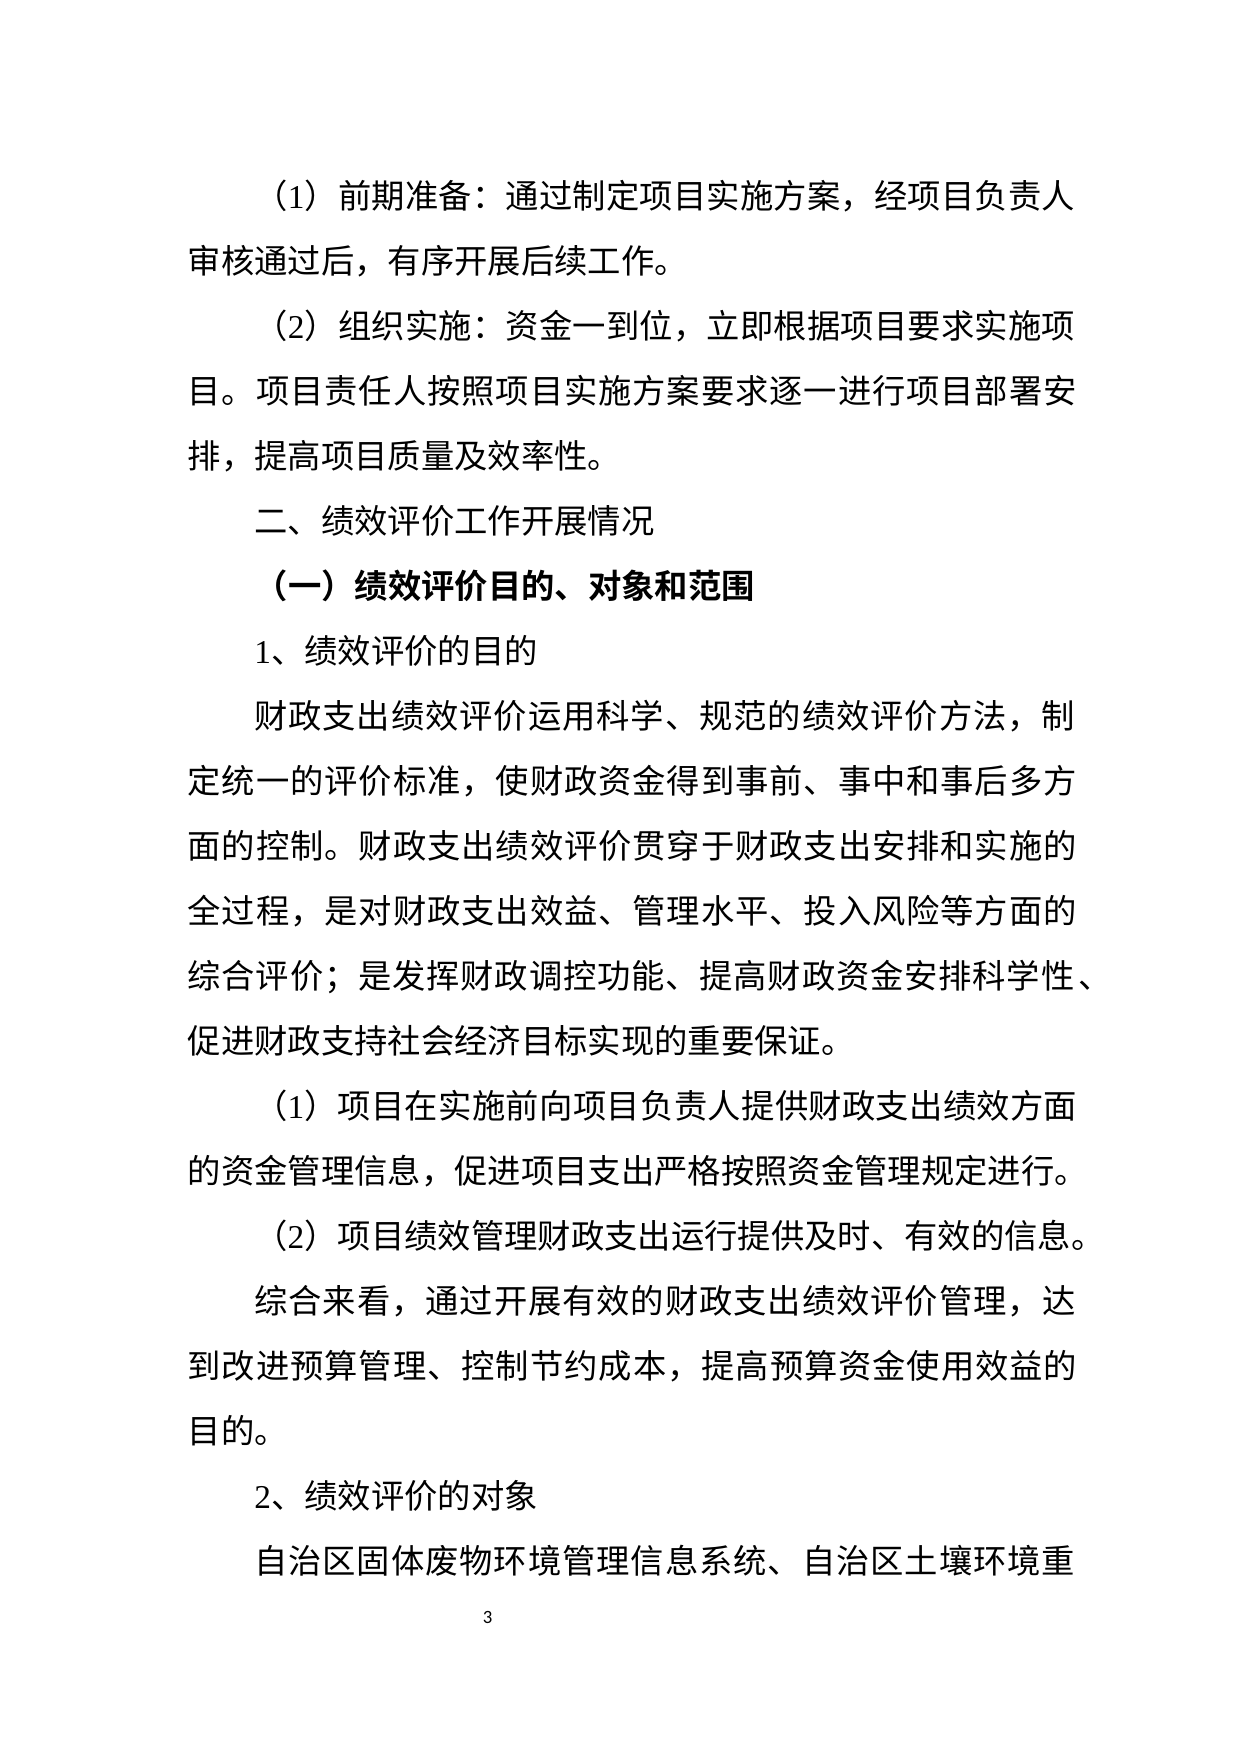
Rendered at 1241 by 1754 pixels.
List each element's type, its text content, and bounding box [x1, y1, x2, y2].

text 二、绩效评价工作开展情况 [187, 487, 1078, 552]
text 财政支出绩效评价运用科学、规范的绩效评价方法，制定统一的评价标准，使财政资金得到事前、事中和事后多方面的控制。财政支出绩效评价贯穿于财政支出安排和实施的全过程，是对财政支出效益、管理水平、投入风险等方面的综合评价；是发挥财政调控功能、提高财政资金安排科学性、促进财政支持社会经济目标实现的重要保证。 [187, 682, 1078, 1072]
text 综合来看，通过开展有效的财政支出绩效评价管理，达到改进预算管理、控制节约成本，提高预算资金使用效益的目的。 [187, 1267, 1078, 1462]
text （1）前期准备：通过制定项目实施方案，经项目负责人审核通过后，有序开展后续工作。 [187, 162, 1078, 292]
list 项目在实施前向项目负责人提供财政支出绩效方面的资金管理信息，促进项目支出严格按照资金管理规定进行。 [187, 1072, 1078, 1202]
title 2、绩效评价的对象 [187, 1462, 1078, 1527]
text （2）组织实施：资金一到位，立即根据项目要求实施项目。项目责任人按照项目实施方案要求逐一进行项目部署安排，提高项目质量及效率性。 [187, 292, 1078, 487]
text （2）项目绩效管理财政支出运行提供及时、有效的信息。 [187, 1202, 1078, 1267]
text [187, 1527, 1078, 1592]
text （一）绩效评价目的、对象和范围 [187, 552, 1078, 617]
title 1、绩效评价的目的 [187, 617, 1078, 682]
